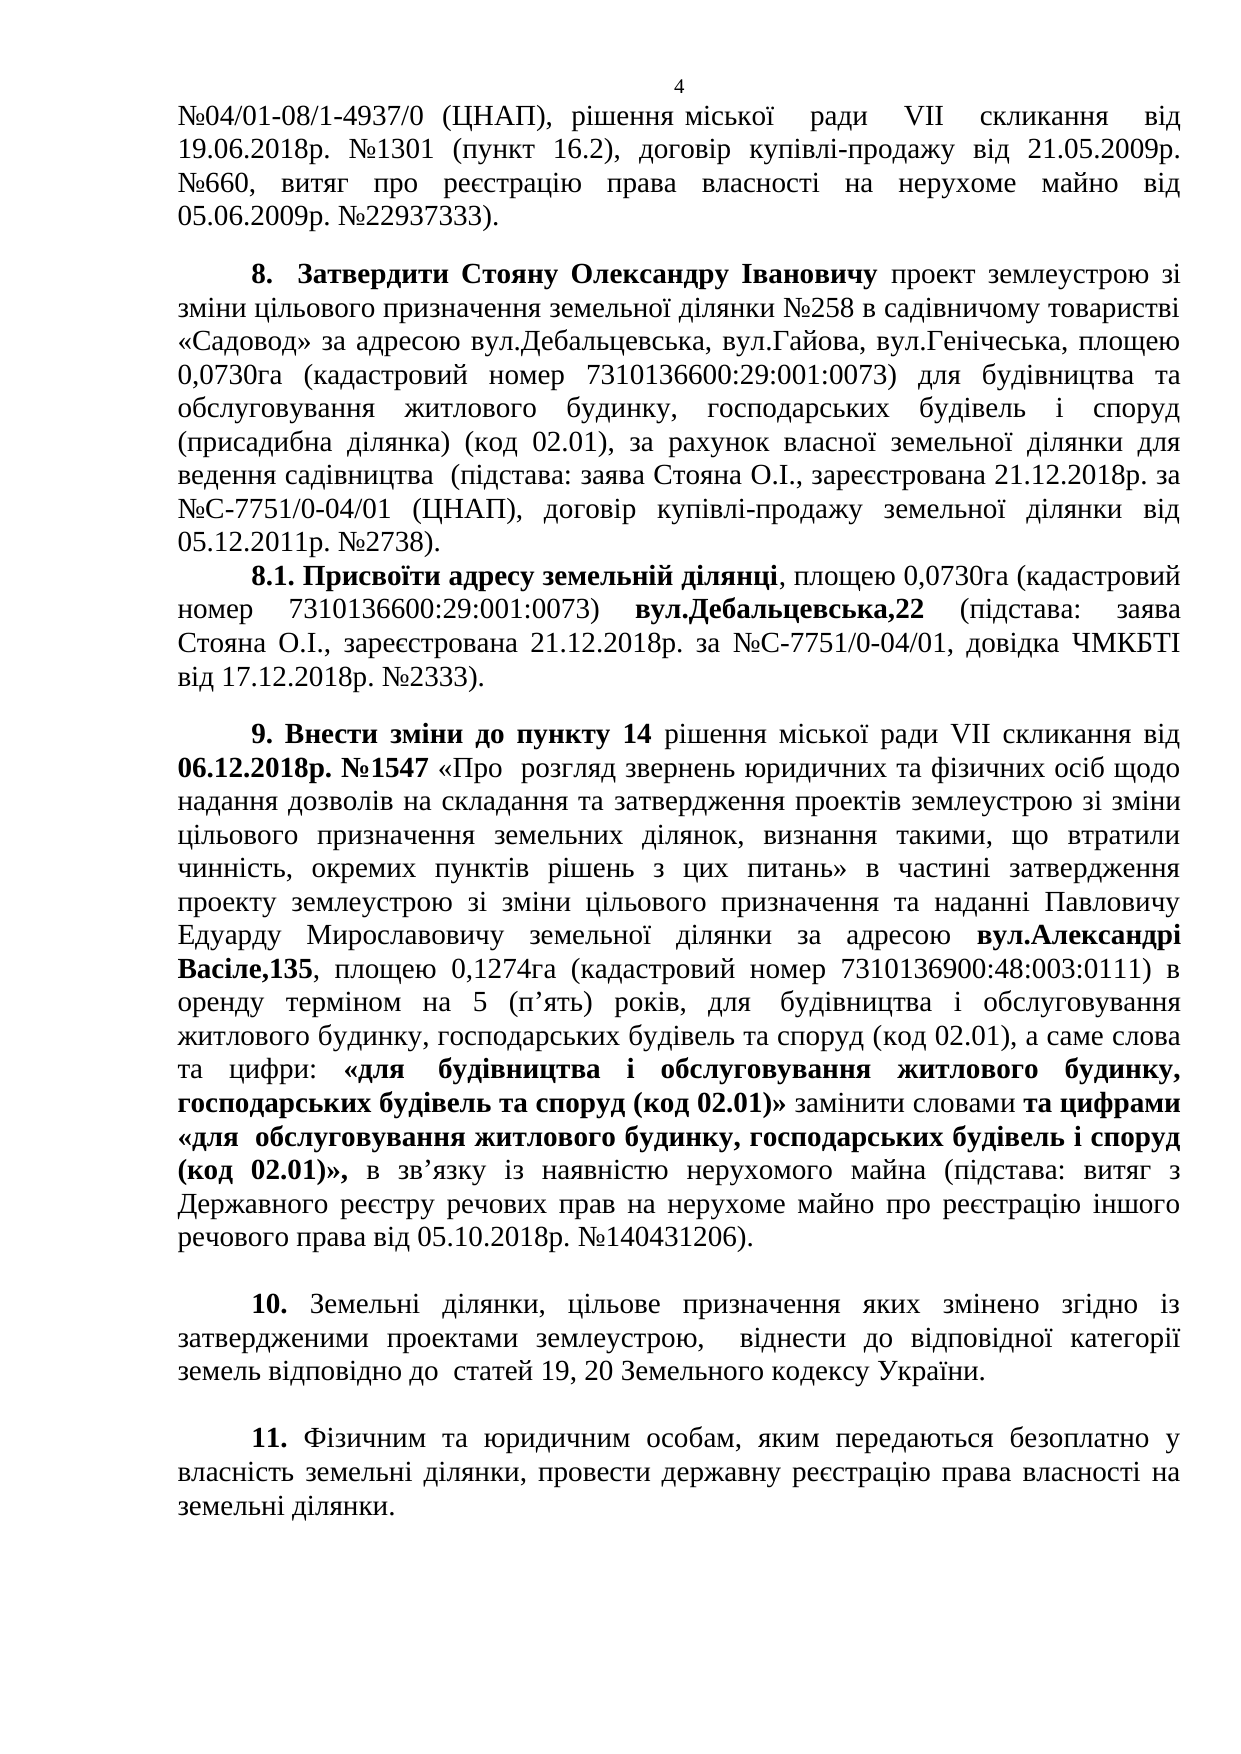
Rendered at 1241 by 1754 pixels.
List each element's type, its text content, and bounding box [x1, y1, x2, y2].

text 10. Земельні ділянки, цільове призначення яких змінено згідно із затвердженими проектами землеустрою, віднести до відповідної категорії земель відповідно до статей 19, 20 Земельного кодексу України. [177, 1286, 1181, 1387]
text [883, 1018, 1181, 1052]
text 9. Внести зміни до пункту 14 рішення міської ради VII скликання від 06.12.2018р. №1547 «Про розгляд звернень юридичних та фізичних осіб щодо надання дозволів на складання та затвердження проектів землеустрою зі зміни цільового призначення земельних ділянок, визнання такими, що втратили чинність, окремих пунктів рішень з цих питань» в частині затвердження проекту землеустрою зі зміни цільового призначення та наданні Павловичу Едуарду Мирославовичу земельної ділянки за адресою вул.Александрі Васіле,135, площею 0,1274га (кадастровий номер 7310136900:48:003:0111) в оренду терміном на 5 (п’ять) років, для будівництва і обслуговування житлового будинку, господарських будівель та споруд (код 02.01), а саме слова та цифри: «для будівництва і обслуговування житлового будинку, господарських будівель та споруд (код 02.01)» замінити словами та цифрами «для обслуговування житлового будинку, господарських будівель і споруд (код 02.01)», в зв’язку із наявністю нерухомого майна (підстава: витяг з Державного реєстру речових прав на нерухоме майно про реєстрацію іншого речового права від 05.10.2018р. №140431206). [177, 1119, 1181, 1253]
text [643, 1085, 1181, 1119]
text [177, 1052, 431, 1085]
text 11. Фізичним та юридичним особам, яким передаються безоплатно у власність земельні ділянки, провести державну реєстрацію права власності на земельні ділянки. [177, 1421, 1181, 1521]
text 8.1. Присвоїти адресу земельній ділянці, площею 0,0730га (кадастровий номер 7310136600:29:001:0073) вул.Дебальцевська,22 (підстава: заява Стояна О.І., зареєстрована 21.12.2018р. за №С-7751/0-04/01, довідка ЧМКБТІ від 17.12.2018р. №2333). [177, 558, 1181, 692]
text 9. Внести зміни до пункту 14 рішення міської ради VII скликання від 06.12.2018р. №1547 «Про розгляд звернень юридичних та фізичних осіб щодо надання дозволів на складання та затвердження проектів землеустрою зі зміни цільового призначення земельних ділянок, визнання такими, що втратили чинність, окремих пунктів рішень з цих питань» в частині затвердження проекту землеустрою зі зміни цільового призначення та наданні Павловичу Едуарду Мирославовичу земельної ділянки за адресою вул.Александрі Васіле,135, площею 0,1274га (кадастровий номер 7310136900:48:003:0111) в оренду терміном на 5 (п’ять) років, для будівництва і обслуговування житлового будинку, господарських будівель та споруд (код 02.01), а саме слова та цифри: «для будівництва і обслуговування житлового будинку, господарських будівель та споруд (код 02.01)» замінити словами та цифрами «для обслуговування житлового будинку, господарських будівель і споруд (код 02.01)», в зв’язку із наявністю нерухомого майна (підстава: витяг з Державного реєстру речових прав на нерухоме майно про реєстрацію іншого речового права від 05.10.2018р. №140431206). [177, 716, 1181, 1018]
text 8. Затвердити Стояну Олександру Івановичу проект землеустрою зі зміни цільового призначення земельної ділянки №258 в садівничому товаристві «Садовод» за адресою вул.Дебальцевська, вул.Гайова, вул.Генічеська, площею 0,0730га (кадастровий номер 7310136600:29:001:0073) для будівництва та обслуговування житлового будинку, господарських будівель і споруд (присадибна ділянка) (код 02.01), за рахунок власної земельної ділянки для ведення садівництва (підстава: заява Стояна О.І., зареєстрована 21.12.2018р. за №С-7751/0-04/01 (ЦНАП), договір купівлі-продажу земельної ділянки від 05.12.2011р. №2738). [177, 256, 1181, 558]
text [177, 98, 1181, 232]
